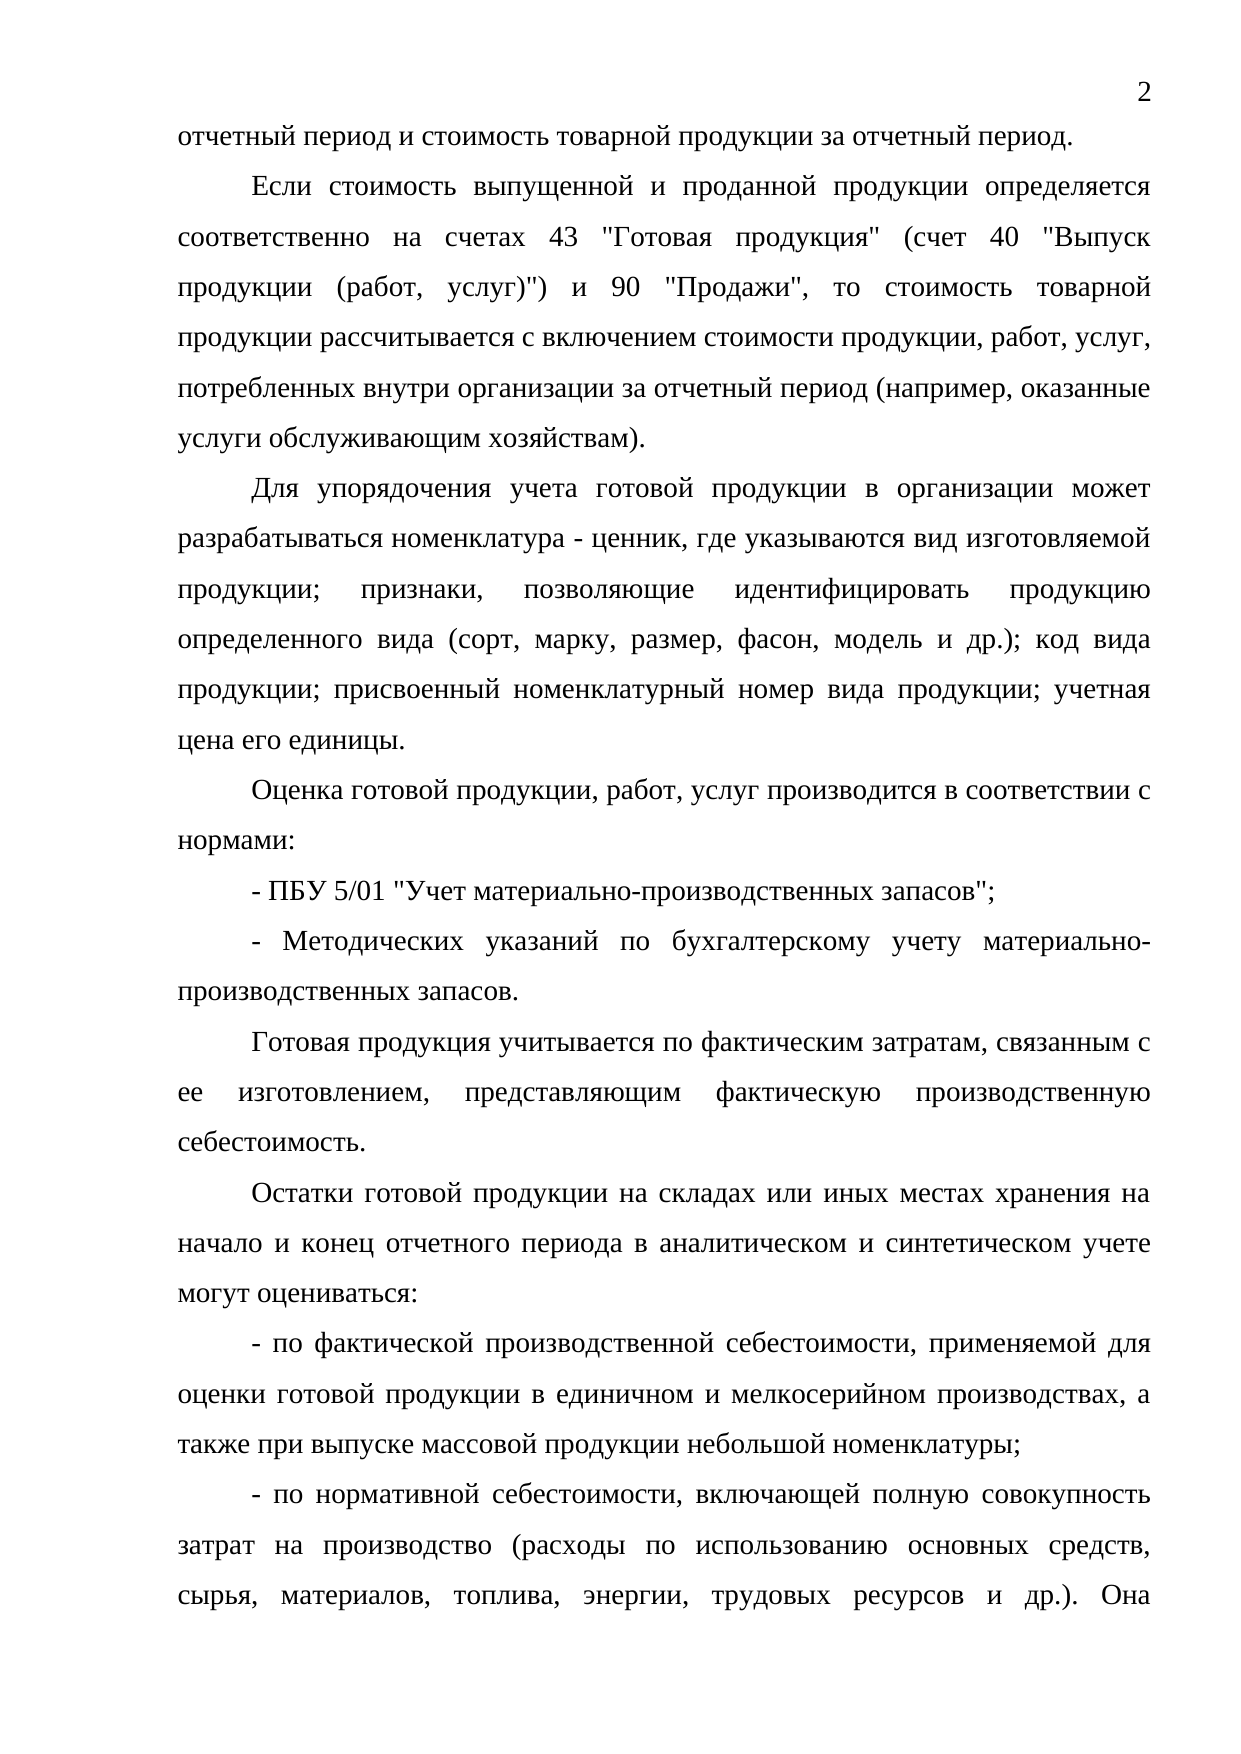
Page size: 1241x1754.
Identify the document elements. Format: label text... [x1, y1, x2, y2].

text - по фактической производственной себестоимости, применяемой для оценки готовой продукции в единичном и мелкосерийном производствах, а также при выпуске массовой продукции небольшой номенклатуры; [177, 1326, 1152, 1460]
text Готовая продукция учитывается по фактическим затратам, связанным с ее изготовлением, представляющим фактическую производственную себестоимость. [177, 1024, 1152, 1158]
text Если стоимость выпущенной и проданной продукции определяется соответственно на счетах 43 "Готовая продукция" (счет 40 "Выпуск продукции (работ, услуг)") и 90 "Продажи", то стоимость товарной продукции рассчитывается с включением стоимости продукции, работ, услуг, потребленных внутри организации за отчетный период (например, оказанные услуги обслуживающим хозяйствам). [177, 168, 1152, 453]
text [177, 118, 1152, 152]
text - ПБУ 5/01 "Учет материально-производственных запасов"; [177, 873, 1152, 906]
text Оценка готовой продукции, работ, услуг производится в соответствии с нормами: [177, 772, 1152, 856]
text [177, 1477, 1152, 1611]
text Для упорядочения учета готовой продукции в организации может разрабатываться номенклатура - ценник, где указываются вид изготовляемой продукции; признаки, позволяющие идентифицировать продукцию определенного вида (сорт, марку, размер, фасон, модель и др.); код вида продукции; присвоенный номенклатурный номер вида продукции; учетная цена его единицы. [177, 470, 1152, 755]
text Остатки готовой продукции на складах или иных местах хранения на начало и конец отчетного периода в аналитическом и синтетическом учете могут оцениваться: [177, 1175, 1152, 1309]
text - Методических указаний по бухгалтерскому учету материально-производственных запасов. [177, 923, 1152, 1007]
